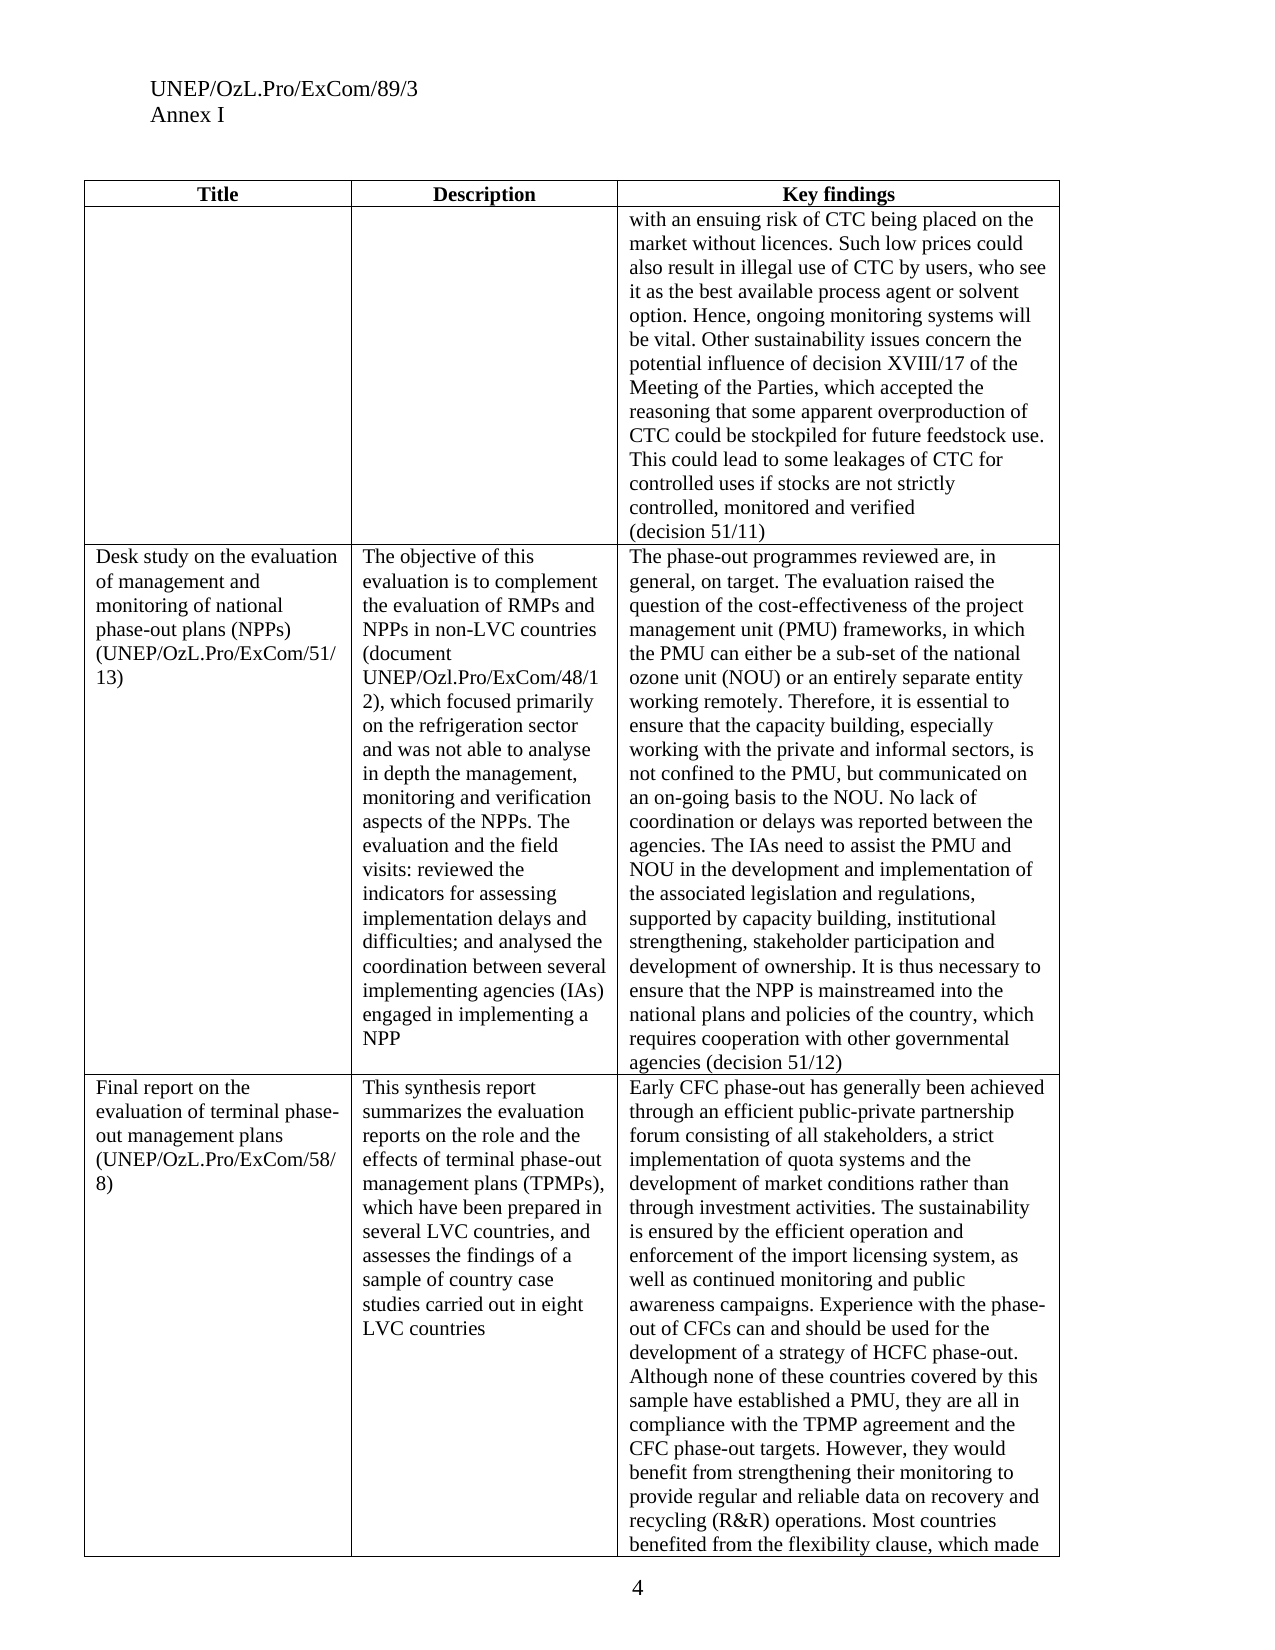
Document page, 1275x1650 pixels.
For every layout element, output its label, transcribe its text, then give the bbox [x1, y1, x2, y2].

table_header Description [352, 181, 617, 206]
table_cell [618, 207, 1059, 543]
table_cell The objective of this evaluation is to complement the evaluation of RMPs and NPPs in non-LVC countries (document UNEP/Ozl.Pro/ExCom/48/12), which focused primarily on the refrigeration sector and was not able to analyse in depth the management, monitoring and verification aspects of the NPPs. The evaluation and the field visits: reviewed the indicators for assessing implementation delays and difficulties; and analysed the coordination between several implementing agencies (IAs) engaged in implementing a NPP [352, 545, 617, 1074]
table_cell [352, 1075, 617, 1556]
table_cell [85, 207, 351, 543]
table_header Key findings [618, 181, 1059, 206]
table_header Title [85, 181, 351, 206]
table_cell The phase-out programmes reviewed are, in general, on target. The evaluation raised the question of the cost-effectiveness of the project management unit (PMU) frameworks, in which the PMU can either be a sub-set of the national ozone unit (NOU) or an entirely separate entity working remotely. Therefore, it is essential to ensure that the capacity building, especially working with the private and informal sectors, is not confined to the PMU, but communicated on an on-going basis to the NOU. No lack of coordination or delays was reported between the agencies. The IAs need to assist the PMU and NOU in the development and implementation of the associated legislation and regulations, supported by capacity building, institutional strengthening, stakeholder participation and development of ownership. It is thus necessary to ensure that the NPP is mainstreamed into the national plans and policies of the country, which requires cooperation with other governmental agencies (decision 51/12) [618, 545, 1059, 1074]
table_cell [85, 1075, 351, 1556]
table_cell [352, 207, 617, 543]
table_cell Desk study on the evaluation of management and monitoring of national phase-out plans (NPPs) (UNEP/OzL.Pro/ExCom/51/13) [85, 545, 351, 1074]
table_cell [618, 1075, 1059, 1556]
